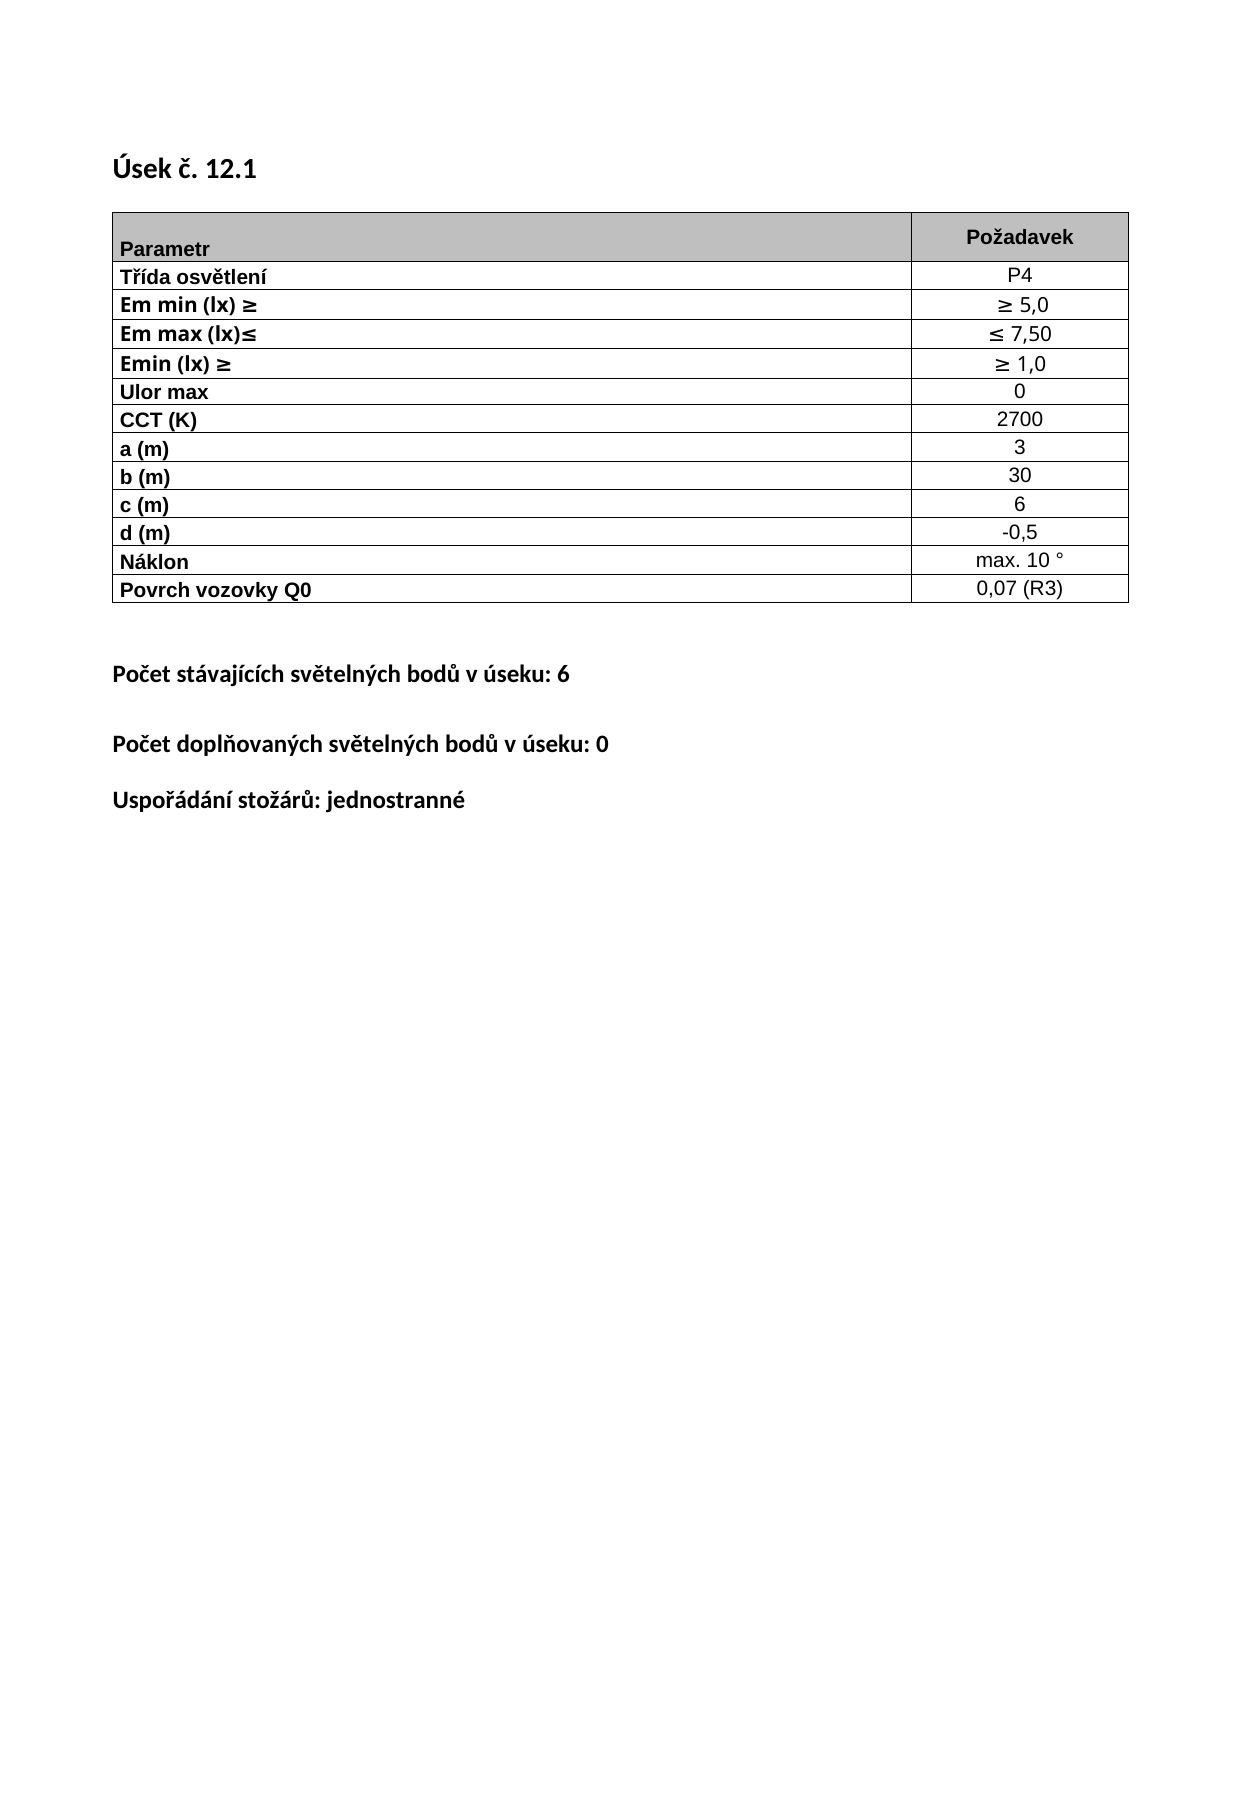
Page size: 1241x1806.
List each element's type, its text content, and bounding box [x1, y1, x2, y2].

table_cell ≥ 1,0 [912, 349, 1128, 377]
table_cell Ulor max [113, 379, 911, 404]
table_cell Náklon [113, 546, 911, 573]
table_cell ≥ 5,0 [912, 290, 1128, 318]
table_cell max. 10 ° [912, 546, 1128, 573]
table_cell b (m) [113, 462, 911, 489]
table_header Parametr [113, 213, 911, 261]
table_cell ≤ 7,50 [912, 320, 1128, 348]
table_cell 30 [912, 462, 1128, 489]
table_cell -0,5 [912, 518, 1128, 545]
table_cell 6 [912, 490, 1128, 517]
table_cell Em max (lx)≤ [113, 320, 911, 348]
table_cell 3 [912, 433, 1128, 461]
table_cell 0,07 (R3) [912, 575, 1128, 602]
table_cell CCT (K) [113, 405, 911, 432]
table_cell a (m) [113, 433, 911, 461]
table_cell 0 [912, 379, 1128, 404]
table_cell Emin (lx) ≥ [113, 349, 911, 377]
table_cell Em min (lx) ≥ [113, 290, 911, 318]
text Počet stávajících světelných bodů v úseku: 6 Počet doplňovaných světelných bodů v úseku: 0 [112, 658, 1128, 759]
table_cell Povrch vozovky Q0 [113, 575, 911, 602]
table_cell 2700 [912, 405, 1128, 432]
text Uspořádání stožárů: jednostranné [112, 784, 1128, 815]
table_cell d (m) [113, 518, 911, 545]
text Úsek č. 12.1 [112, 150, 1128, 186]
table_cell Třída osvětlení [113, 262, 911, 289]
table_header Požadavek [912, 213, 1128, 261]
table_cell P4 [912, 262, 1128, 289]
table_cell c (m) [113, 490, 911, 517]
